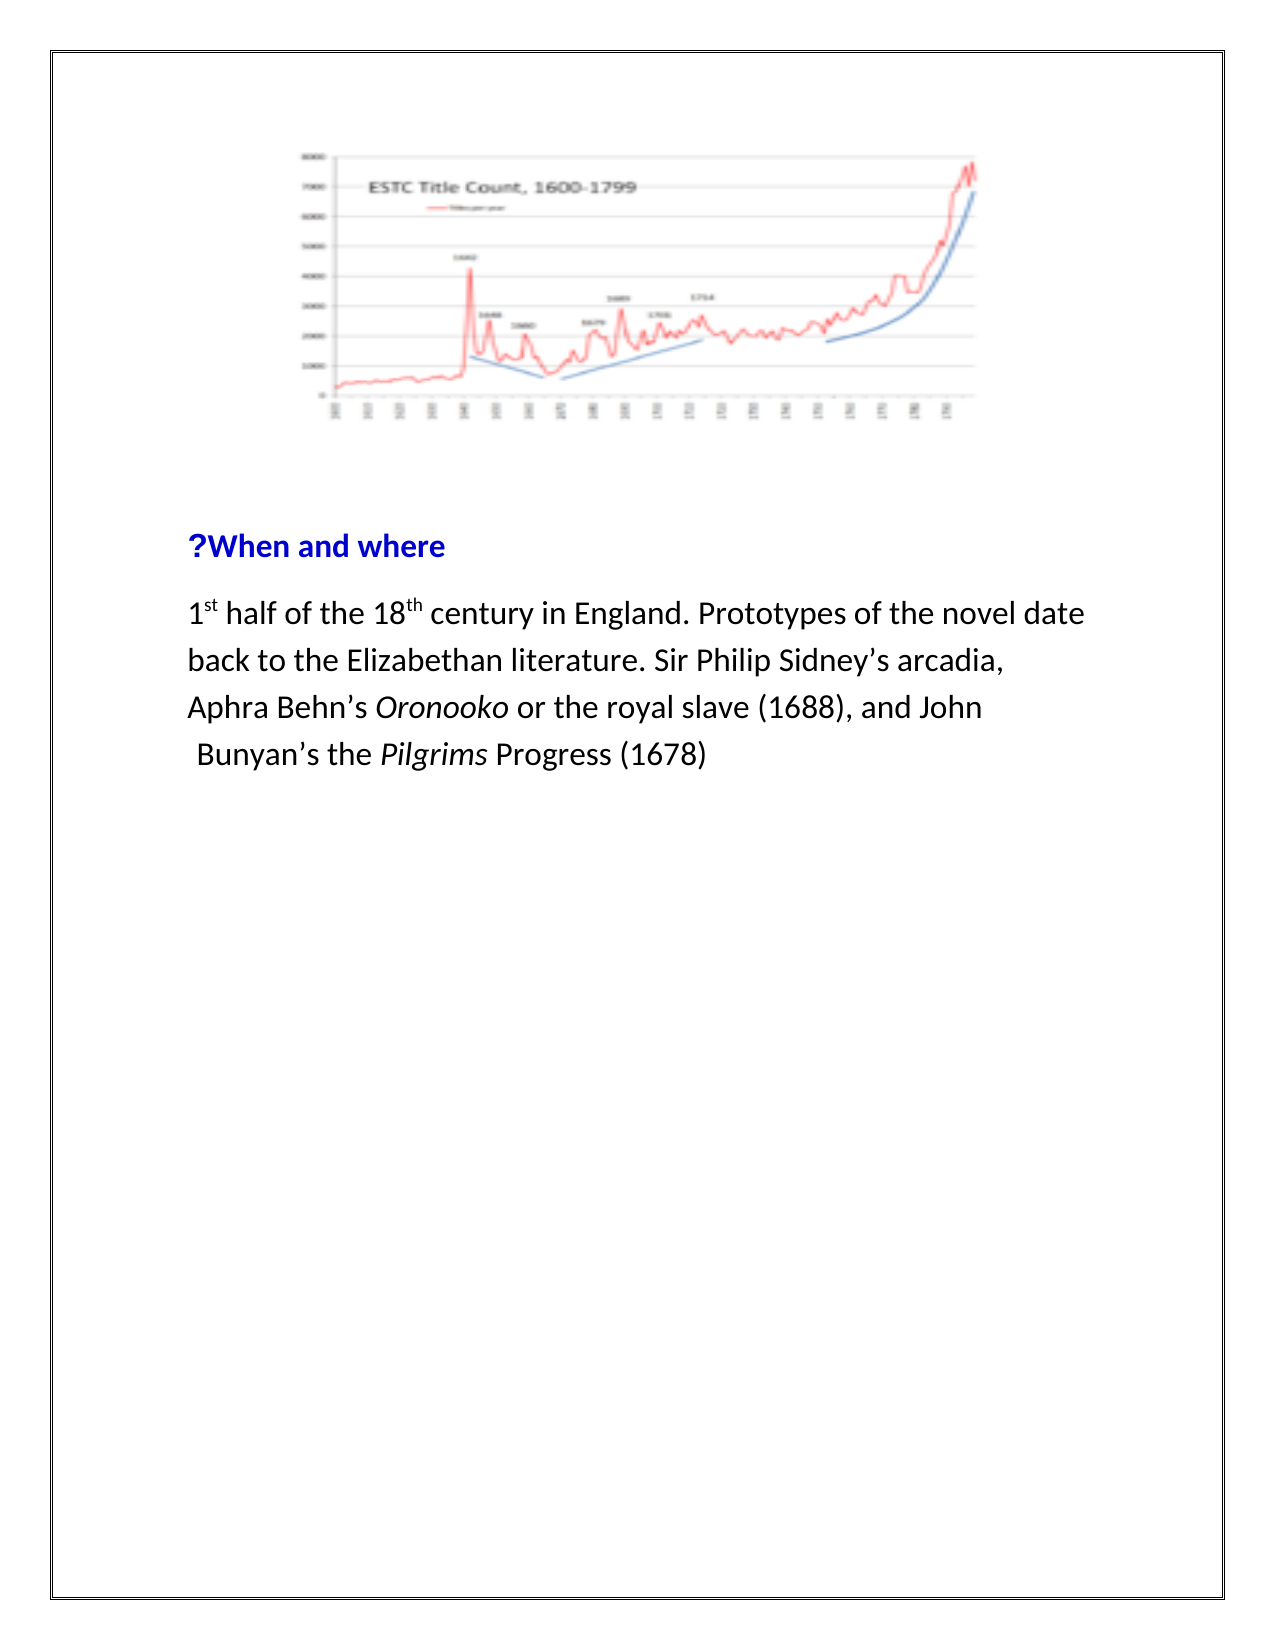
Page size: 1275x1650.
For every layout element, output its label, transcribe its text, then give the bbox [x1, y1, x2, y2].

text 1st half of the 18th century in England. Prototypes of the novel date back to the Elizabethan literature. Sir Philip Sidney’s arcadia, Aphra Behn’s Oronooko or the royal slave (1688), and John Bunyan’s the Pilgrims Progress (1678) [187, 592, 1087, 773]
picture [284, 150, 991, 428]
text When and where? [187, 480, 1087, 566]
